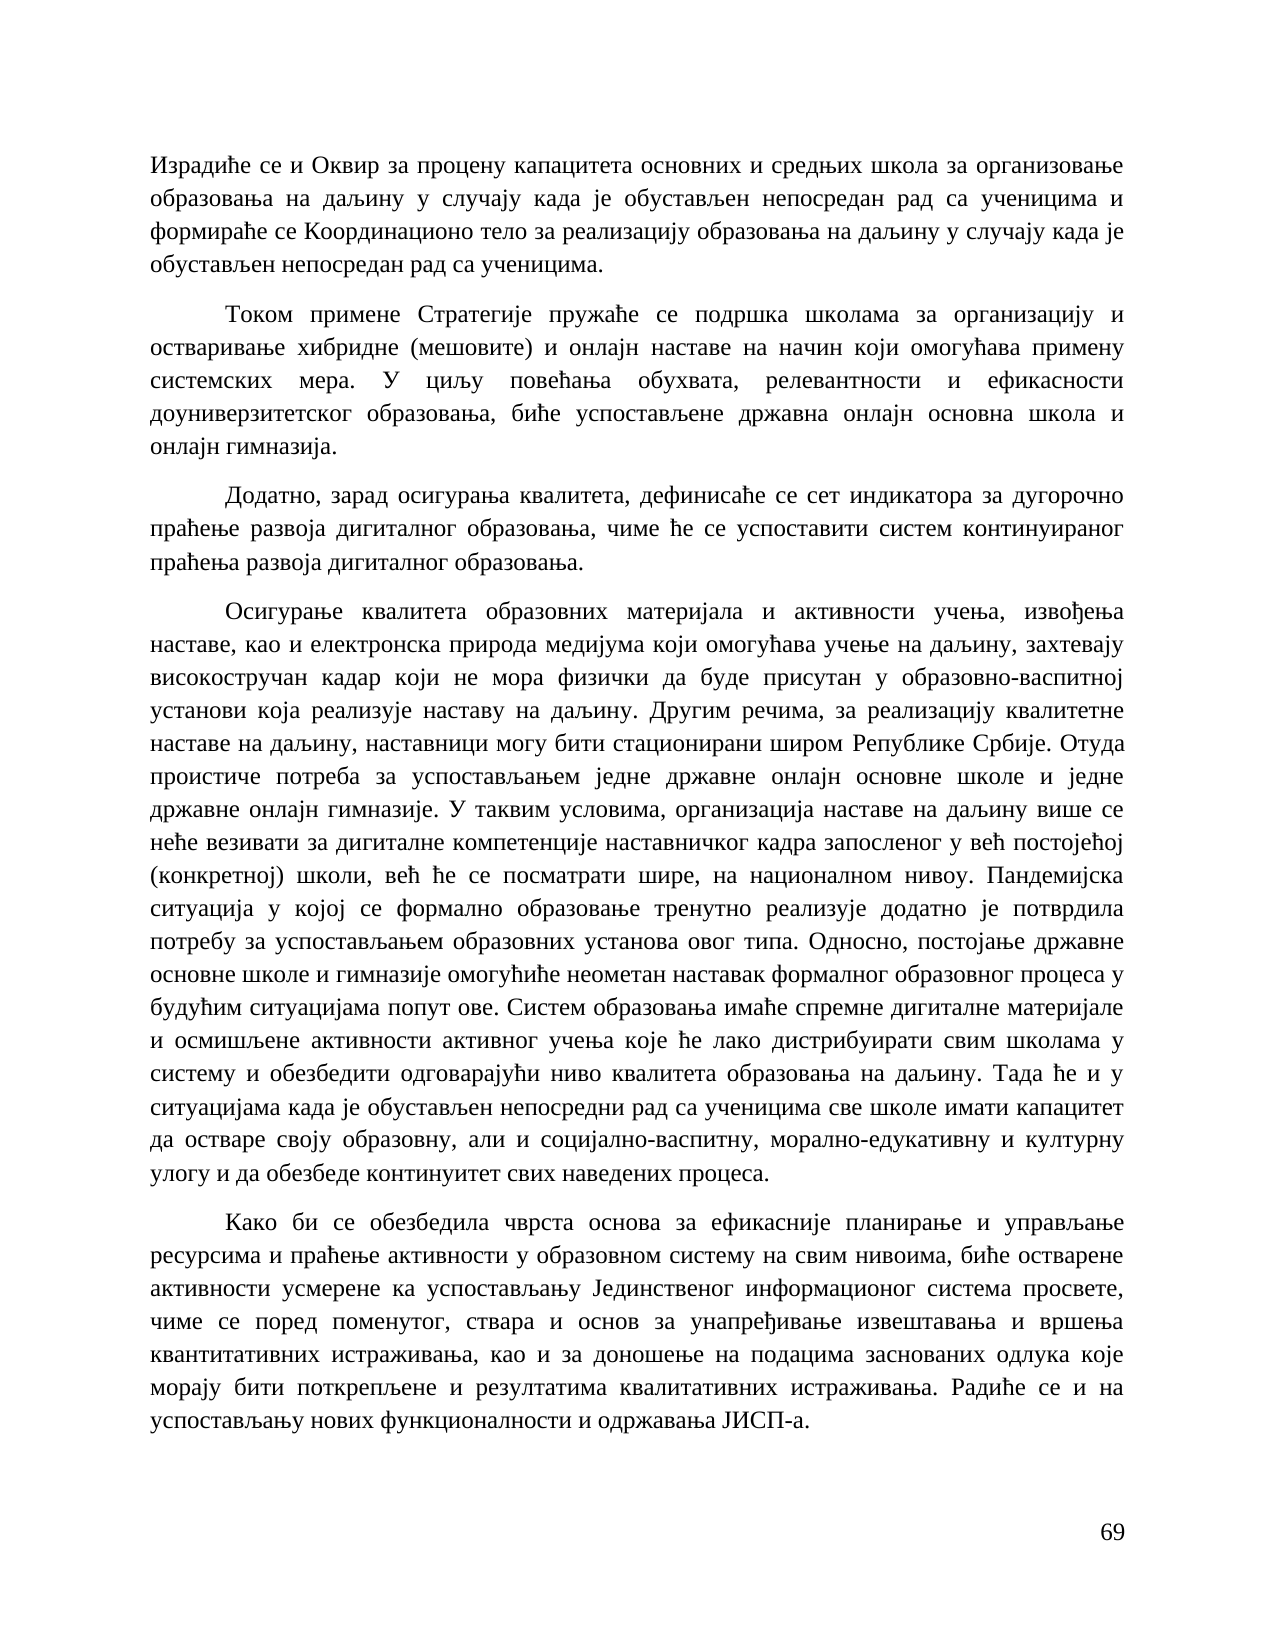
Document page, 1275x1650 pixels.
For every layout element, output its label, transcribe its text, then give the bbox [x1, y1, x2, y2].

text Осигурање квалитета образовних материјала и активности учења, извођења наставе, као и електронска природа медијума који омогућава учење на даљину, захтевају високостручан кадар који не мора физички да буде присутан у образовно-васпитној установи која реализује наставу на даљину. Другим речима, за реализацију квалитетне наставе на даљину, наставници могу бити стационирани широм Републике Србије. Отуда проистиче потреба за успостављањем једне државне онлајн основне школе и једне државне онлајн гимназије. У таквим условима, организација наставе на даљину више се неће везивати за дигиталне компетенције наставничког кадра запосленог у већ постојећој (конкретној) школи, већ ће се посматрати шире, на националном нивоу. Пандемијска ситуација у којој се формално образовање тренутно реализује додатно је потврдила потребу за успостављањем образовних установа овог типа. Односно, постојање државне основне школе и гимназије омогућиће неометан наставак формалног образовног процеса у будућим ситуацијама попут ове. Систем образовања имаће спремне дигиталне материјале и осмишљене активности активног учења које ће лако дистрибуирати свим школама у систему и обезбедити одговарајући ниво квалитета образовања на даљину. Тада ће и у ситуацијама када је обустављен непосредни рад са ученицима све школе имати капацитет да остваре своју образовну, али и социјално-васпитну, морално-едукативну и културну улогу и да обезбеде континуитет свих наведених процеса. [150, 596, 1125, 1186]
text Додатно, зарад осигурања квалитета, дефинисаће се сет индикатора за дугорочно праћење развоја дигиталног образовања, чиме ће се успоставити систем континуираног праћења развоја дигиталног образовања. [150, 481, 1125, 575]
text Током примене Стратегије пружаће се подршка школама за организацију и остваривање хибридне (мешовите) и онлајн наставе на начин који омогућава примену системских мера. У циљу повећања обухвата, релевантности и ефикасности доуниверзитетског образовања, биће успостављене државна онлајн основна школа и онлајн гимназија. [150, 299, 1125, 459]
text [150, 150, 1125, 278]
text Како би се обезбедила чврста основа за ефикасније планирање и управљање ресурсима и праћење активности у образовном систему на свим нивоима, биће остварене активности усмерене ка успостављању Јединственог информационог система просвете, чиме се поред поменутог, ствара и основ за унапређивање извештавања и вршења квантитативних истраживања, као и за доношење на подацима заснованих одлука које морају бити поткрепљене и резултатима квалитативних истраживања. Радиће се и на успостављању нових функционалности и одржавања ЈИСП-а. [150, 1207, 1125, 1434]
